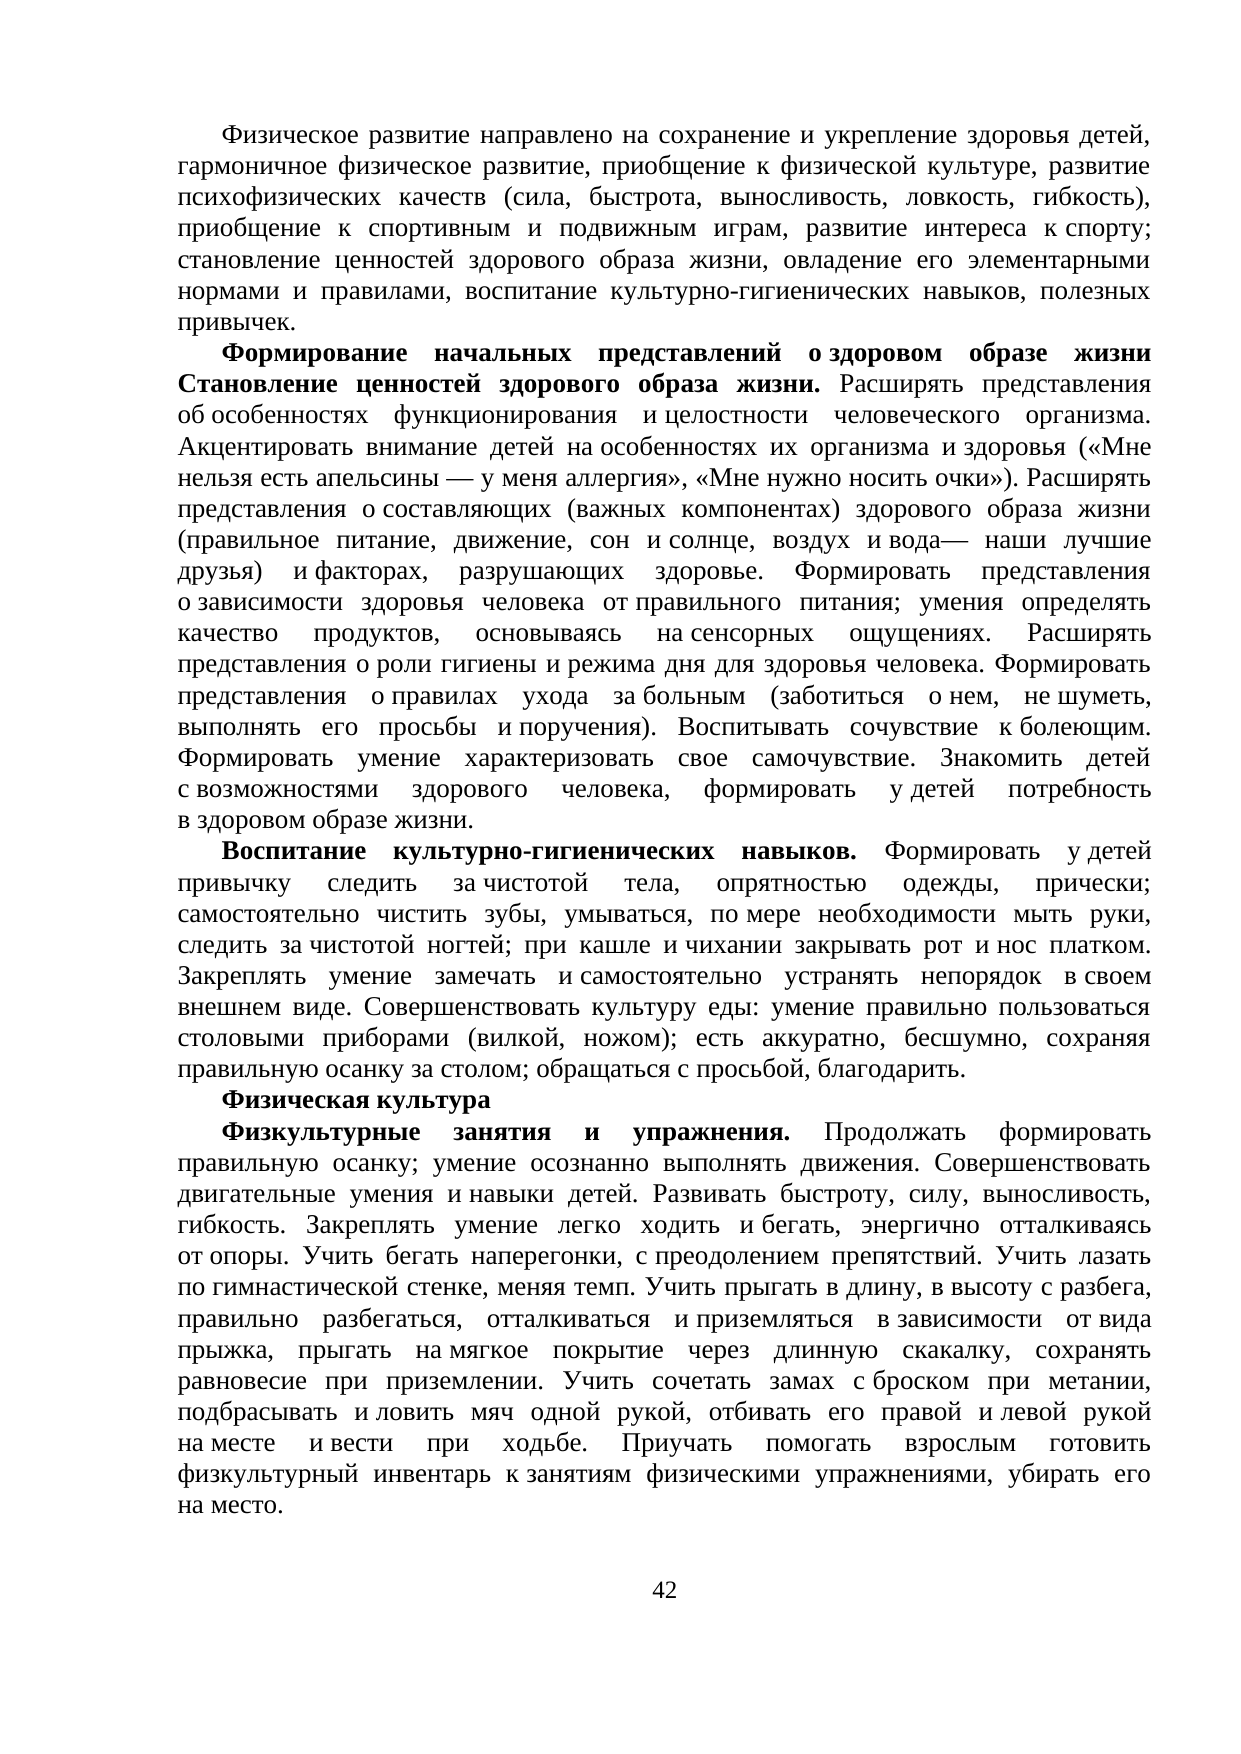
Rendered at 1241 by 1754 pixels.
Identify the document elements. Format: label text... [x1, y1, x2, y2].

text Физкультурные занятия и упражнения. Продолжать формировать правильную осанку; умение осознанно выполнять движения. Совершенствовать двигательные умения и навыки детей. Развивать быстроту, силу, выносливость, гибкость. Закреплять умение легко ходить и бегать, энергично отталкиваясь от опоры. Учить бегать наперегонки, с преодолением препятствий. Учить лазать по гимнастической стенке, меняя темп. Учить прыгать в длину, в высоту с разбега, правильно разбегаться, отталкиваться и приземляться в зависимости от вида прыжка, прыгать на мягкое покрытие через длинную скакалку, сохранять равновесие при приземлении. Учить сочетать замах с броском при метании, подбрасывать и ловить мяч одной рукой, отбивать его правой и левой рукой на месте и вести при ходьбе. Приучать помогать взрослым готовить физкультурный инвентарь к занятиям физическими упражнениями, убирать его на место. [177, 1115, 1152, 1520]
text Физическая культура [177, 1084, 1152, 1115]
text Формирование начальных представлений о здоровом образе жизни Становление ценностей здорового образа жизни. Расширять представления об особенностях функционирования и целостности человеческого организма. Акцентировать внимание детей на особенностях их организма и здоровья («Мне нельзя есть апельсины — у меня аллергия», «Мне нужно носить очки»). Расширять представления о составляющих (важных компонентах) здорового образа жизни (правильное питание, движение, сон и солнце, воздух и вода— наши лучшие друзья) и факторах, разрушающих здоровье. Формировать представления о зависимости здоровья человека от правильного питания; умения определять качество продуктов, основываясь на сенсорных ощущениях. Расширять представления о роли гигиены и режима дня для здоровья человека. Формировать представления о правилах ухода за больным (заботиться о нем, не шуметь, выполнять его просьбы и поручения). Воспитывать сочувствие к болеющим. Формировать умение характеризовать свое самочувствие. Знакомить детей с возможностями здорового человека, формировать у детей потребность в здоровом образе жизни. [177, 336, 1152, 834]
text Воспитание культурно-гигиенических навыков. Формировать у детей привычку следить за чистотой тела, опрятностью одежды, прически; самостоятельно чистить зубы, умываться, по мере необходимости мыть руки, следить за чистотой ногтей; при кашле и чихании закрывать рот и нос платком. Закреплять умение замечать и самостоятельно устранять непорядок в своем внешнем виде. Совершенствовать культуру еды: умение правильно пользоваться столовыми приборами (вилкой, ножом); есть аккуратно, бесшумно, сохраняя правильную осанку за столом; обращаться с просьбой, благодарить. [177, 834, 1152, 1084]
text Физическое развитие направлено на сохранение и укрепление здоровья детей, гармоничное физическое развитие, приобщение к физической культуре, развитие психофизических качеств (сила, быстрота, выносливость, ловкость, гибкость), приобщение к спортивным и подвижным играм, развитие интереса к спорту; становление ценностей здорового образа жизни, овладение его элементарными нормами и правилами, воспитание культурно-гигиенических навыков, полезных привычек. [177, 118, 1152, 336]
